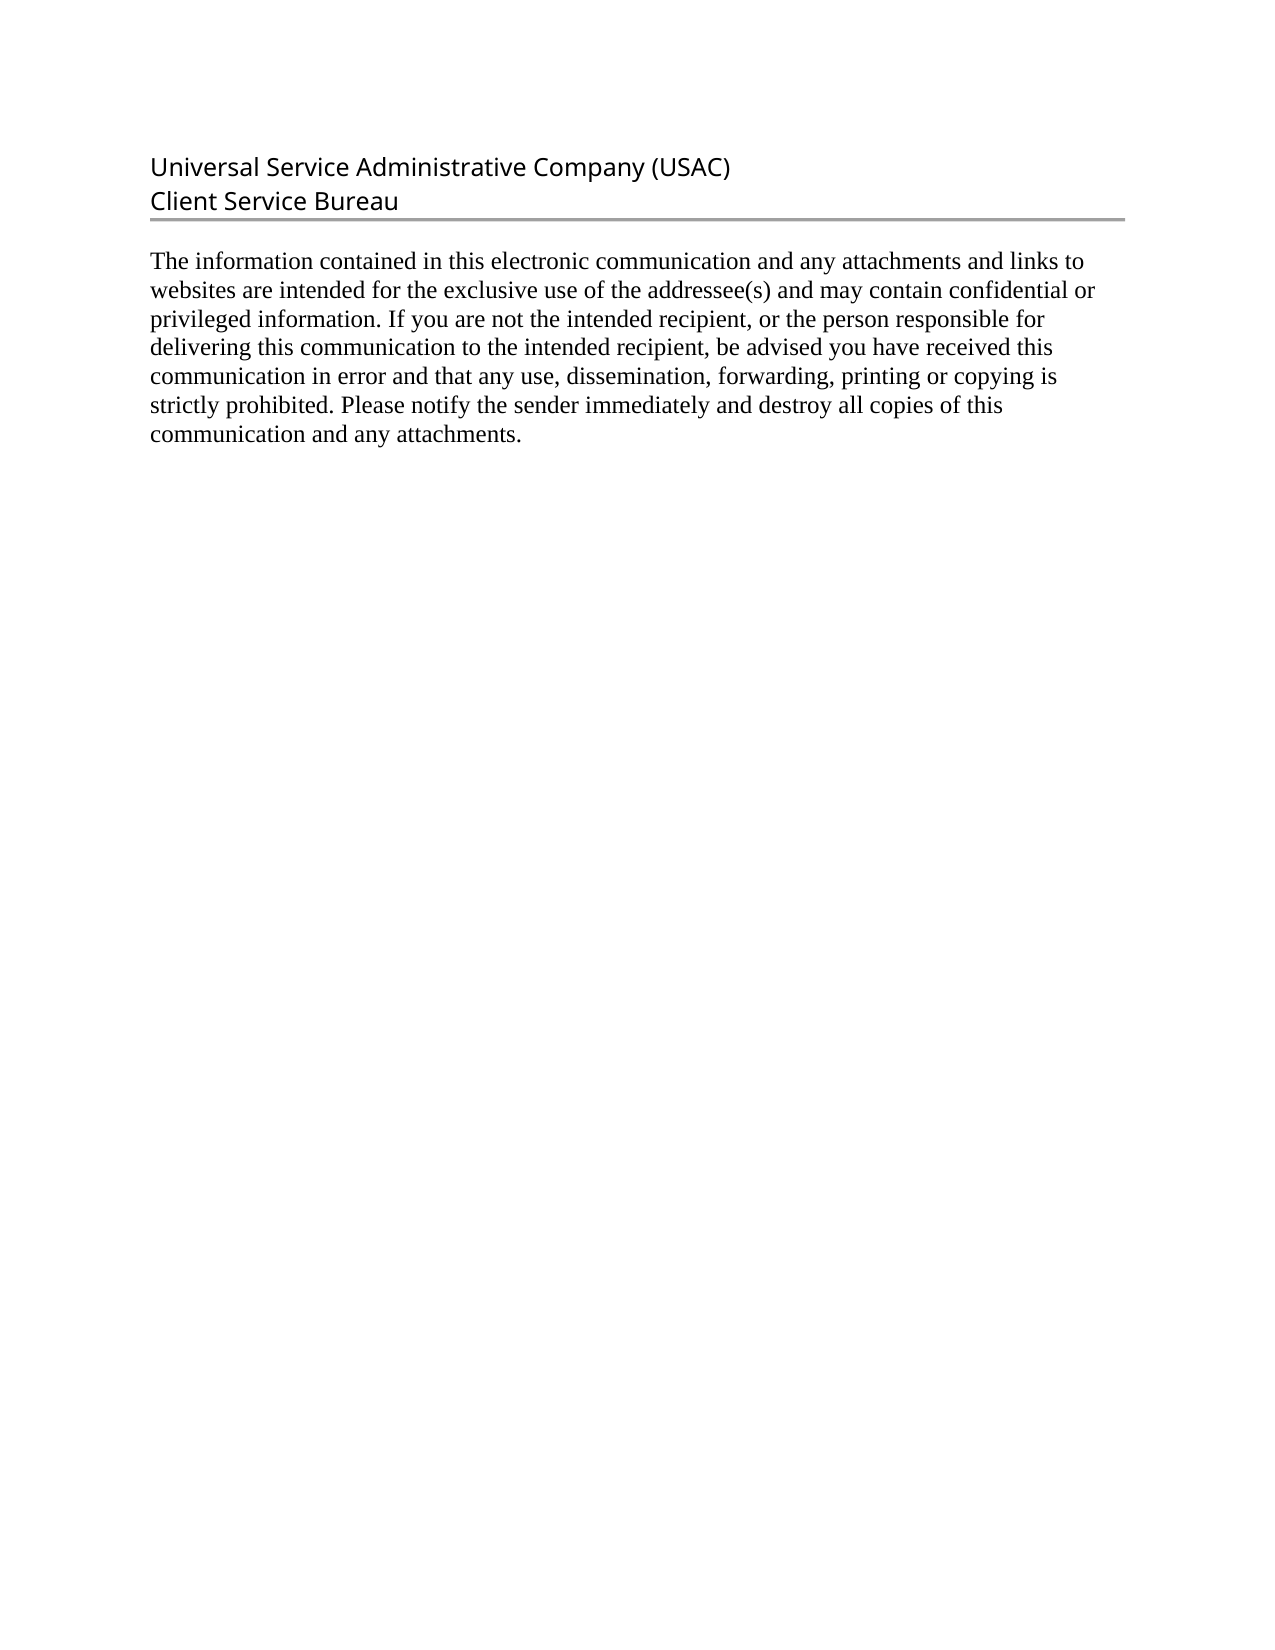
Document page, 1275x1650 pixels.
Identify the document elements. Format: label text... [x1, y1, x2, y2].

text Universal Service Administrative Company (USAC) [150, 150, 1125, 184]
text The information contained in this electronic communication and any attachments and links to websites are intended for the exclusive use of the addressee(s) and may contain confidential or privileged information. If you are not the intended recipient, or the person responsible for delivering this communication to the intended recipient, be advised you have received this communication in error and that any use, dissemination, forwarding, printing or copying is strictly prohibited. Please notify the sender immediately and destroy all copies of this communication and any attachments. [150, 246, 1125, 447]
text Client Service Bureau [150, 184, 1125, 218]
